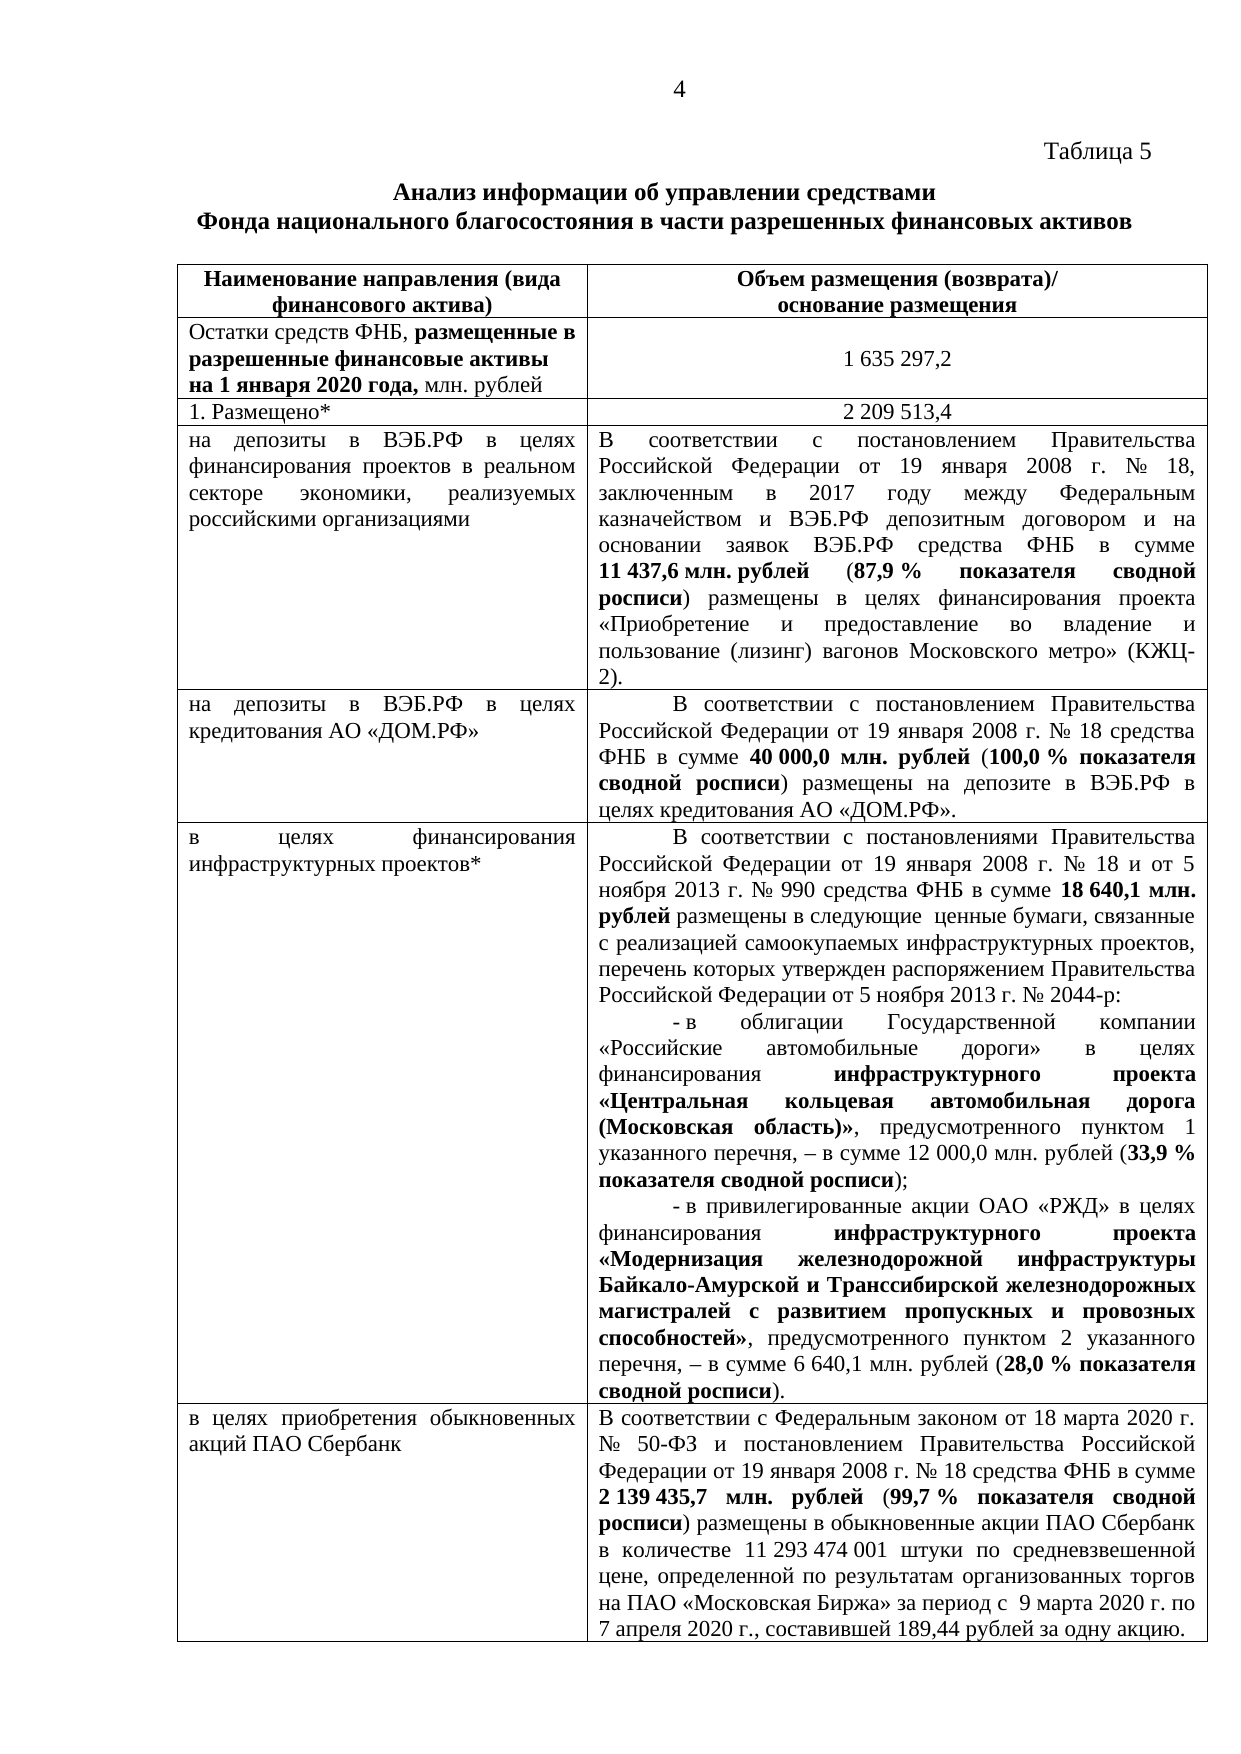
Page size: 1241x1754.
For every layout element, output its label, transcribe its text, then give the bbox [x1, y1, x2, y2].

table_cell Остатки средств ФНБ, размещенные в разрешенные финансовые активы на 1 января 2020 года, млн. рублей [178, 318, 587, 397]
text Анализ информации об управлении средствами [177, 177, 1152, 206]
table_cell в целях приобретения обыкновенных акций ПАО Сбербанк [178, 1404, 587, 1641]
table_cell 1. Размещено* [178, 399, 587, 425]
table_header Наименование направления (вида финансового актива) [178, 265, 587, 317]
table_cell 2 209 513,4 [588, 399, 1207, 425]
text Таблица 5 [133, 136, 1152, 165]
table_header Объем размещения (возврата)/ основание размещения [588, 265, 1207, 317]
table_cell на депозиты в ВЭБ.РФ в целях финансирования проектов в реальном секторе экономики, реализуемых российскими организациями [178, 426, 587, 689]
table_cell В соответствии с постановлениями Правительства Российской Федерации от 19 января 2008 г. № 18 и от 5 ноября 2013 г. № 990 средства ФНБ в сумме 18 640,1 млн. рублей размещены в следующие ценные бумаги, связанные с реализацией самоокупаемых инфраструктурных проектов, перечень которых утвержден распоряжением Правительства Российской Федерации от 5 ноября 2013 г. № 2044-р: - в облигации Государственной компании «Российские автомобильные дороги» в целях финансирования инфраструктурного проекта «Центральная кольцевая автомобильная дорога (Московская область)», предусмотренного пунктом 1 указанного перечня, – в сумме 12 000,0 млн. рублей (33,9 % показателя сводной росписи); - в привилегированные акции ОАО «РЖД» в целях финансирования инфраструктурного проекта «Модернизация железнодорожной инфраструктуры Байкало-Амурской и Транссибирской железнодорожных магистралей с развитием пропускных и провозных способностей», предусмотренного пунктом 2 указанного перечня, – в сумме 6 640,1 млн. рублей (28,0 % показателя сводной росписи). [588, 823, 1207, 1403]
table_cell 1 635 297,2 [588, 318, 1207, 397]
table_cell В соответствии с постановлением Правительства Российской Федерации от 19 января 2008 г. № 18, заключенным в 2017 году между Федеральным казначейством и ВЭБ.РФ депозитным договором и на основании заявок ВЭБ.РФ средства ФНБ в сумме 11 437,6 млн. рублей (87,9 % показателя сводной росписи) размещены в целях финансирования проекта «Приобретение и предоставление во владение и пользование (лизинг) вагонов Московского метро» (КЖЦ-2). [588, 426, 1207, 689]
table_cell В соответствии с постановлением Правительства Российской Федерации от 19 января 2008 г. № 18 средства ФНБ в сумме 40 000,0 млн. рублей (100,0 % показателя сводной росписи) размещены на депозите в ВЭБ.РФ в целях кредитования АО «ДОМ.РФ». [588, 690, 1207, 822]
table_cell В соответствии с Федеральным законом от 18 марта 2020 г. № 50-ФЗ и постановлением Правительства Российской Федерации от 19 января 2008 г. № 18 средства ФНБ в сумме 2 139 435,7 млн. рублей (99,7 % показателя сводной росписи) размещены в обыкновенные акции ПАО Сбербанк в количестве 11 293 474 001 штуки по средневзвешенной цене, определенной по результатам организованных торгов на ПАО «Московская Биржа» за период с 9 марта 2020 г. по 7 апреля 2020 г., составившей 189,44 рублей за одну акцию. [588, 1404, 1207, 1641]
table_cell на депозиты в ВЭБ.РФ в целях кредитования АО «ДОМ.РФ» [178, 690, 587, 822]
text Фонда национального благосостояния в части разрешенных финансовых активов [177, 206, 1152, 235]
table_cell в целях финансирования инфраструктурных проектов* [178, 823, 587, 1403]
